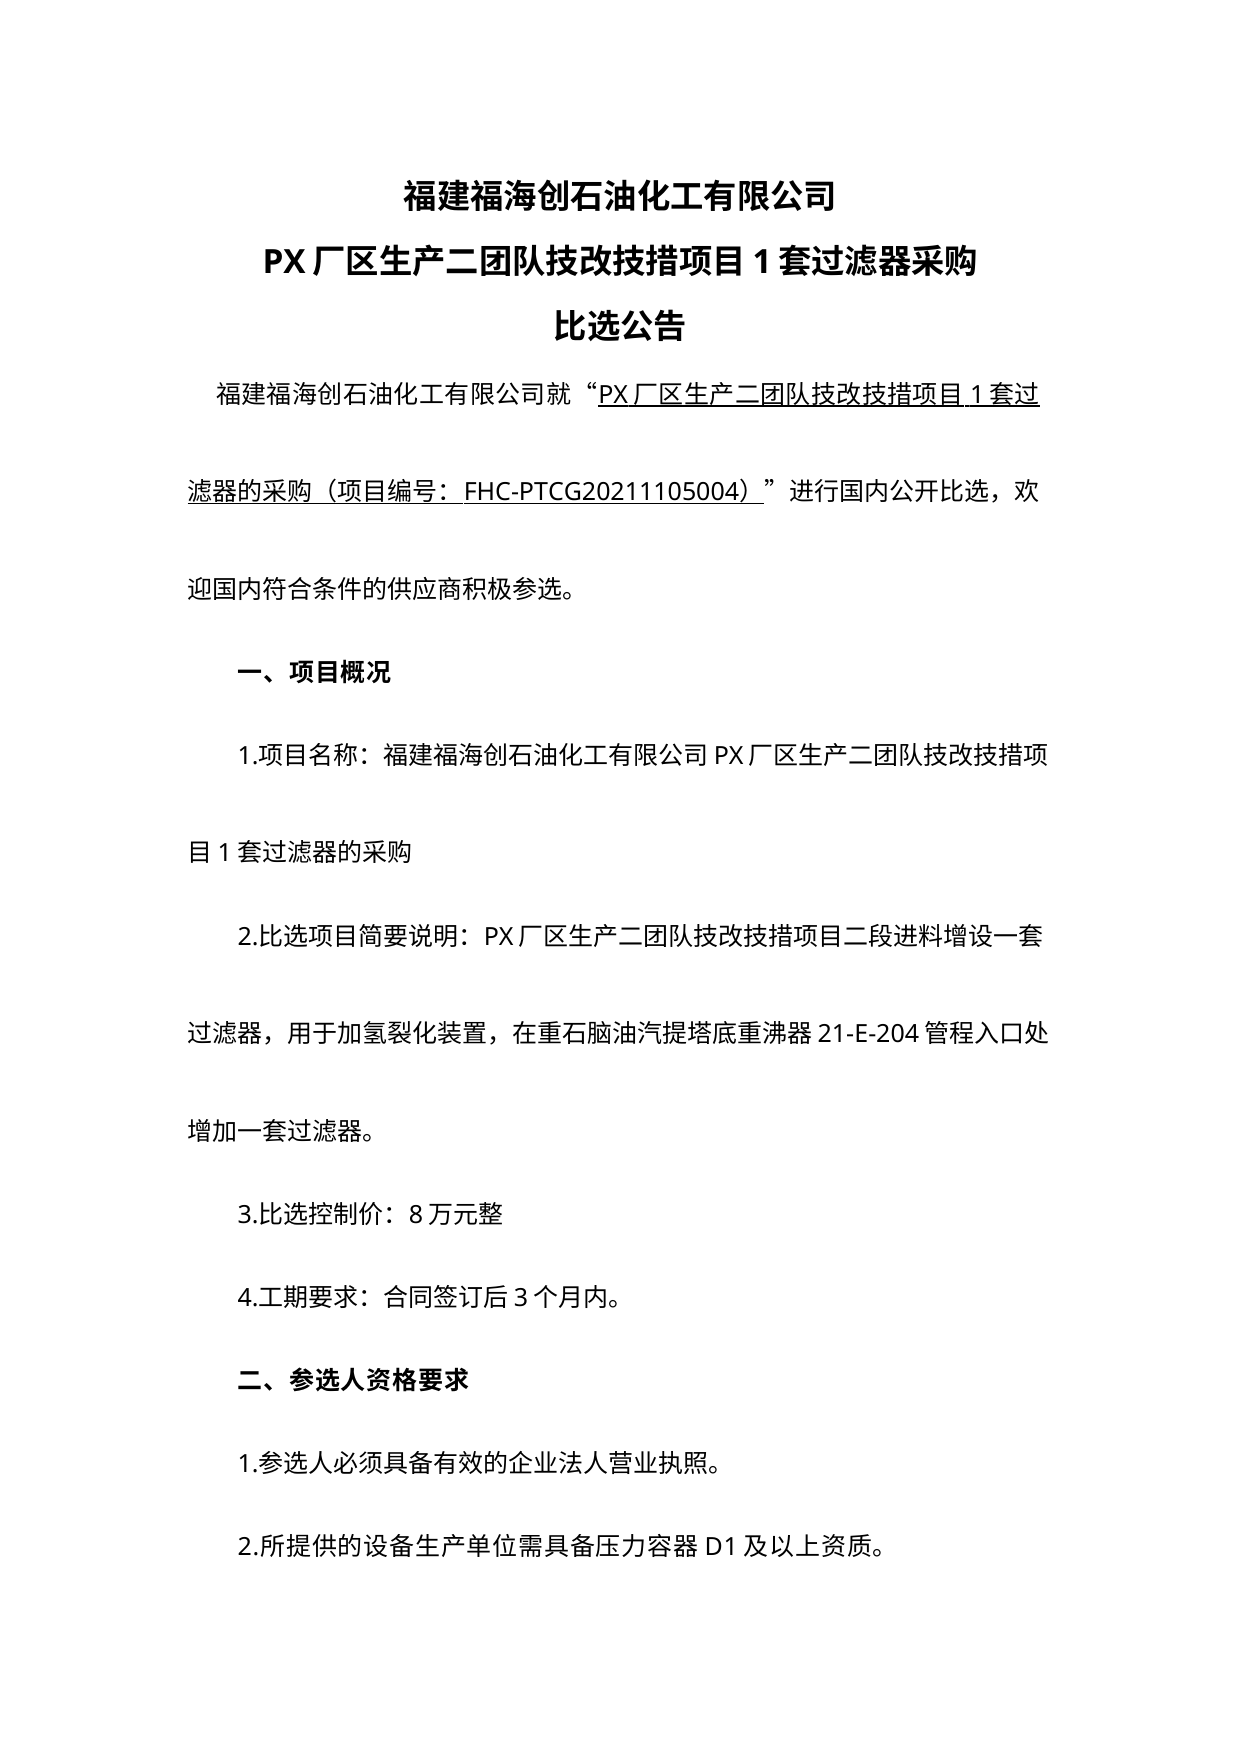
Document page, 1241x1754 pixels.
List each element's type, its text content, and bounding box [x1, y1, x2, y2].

text 2.比选项目简要说明：PX厂区生产二团队技改技措项目二段进料增设一套过滤器，用于加氢裂化装置，在重石脑油汽提塔底重沸器21-E-204管程入口处增加一套过滤器。 [187, 902, 1053, 1162]
text 二、参选人资格要求 [187, 1346, 1053, 1411]
text 比选公告 [187, 292, 1053, 357]
text 福建福海创石油化工有限公司就“PX厂区生产二团队技改技措项目1套过滤器的采购（项目编号：FHC-PTCG20211105004）”进行国内公开比选，欢迎国内符合条件的供应商积极参选。 [187, 360, 1040, 620]
text 一、项目概况 [187, 638, 1053, 703]
text 2.所提供的设备生产单位需具备压力容器D1及以上资质。 [187, 1512, 1053, 1577]
text 1.参选人必须具备有效的企业法人营业执照。 [187, 1429, 1053, 1494]
text 福建福海创石油化工有限公司 [187, 162, 1053, 227]
text PX厂区生产二团队技改技措项目1套过滤器采购 [187, 227, 1053, 292]
text 3.比选控制价：8万元整 [187, 1180, 1053, 1245]
text 1.项目名称：福建福海创石油化工有限公司PX厂区生产二团队技改技措项目1套过滤器的采购 [187, 721, 1053, 883]
text 4.工期要求：合同签订后3个月内。 [187, 1263, 1053, 1328]
